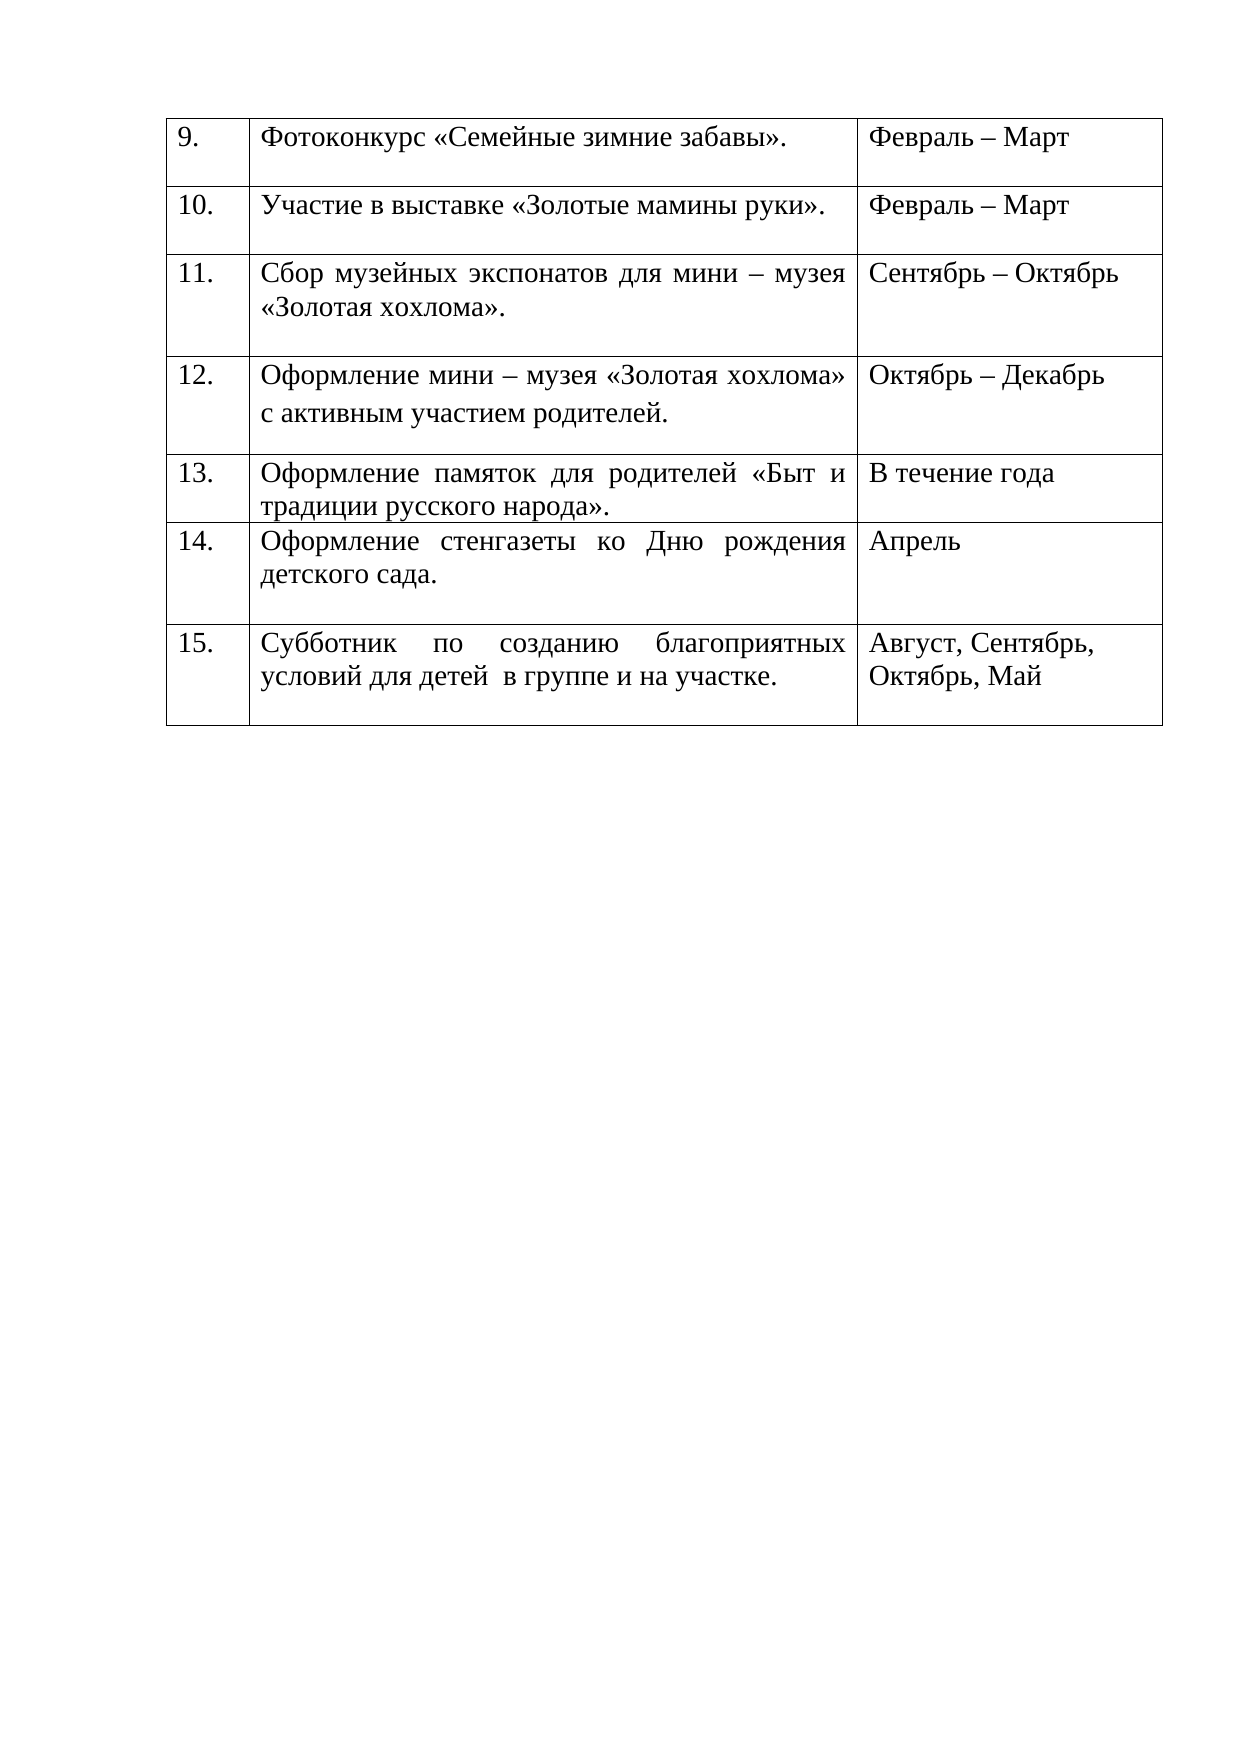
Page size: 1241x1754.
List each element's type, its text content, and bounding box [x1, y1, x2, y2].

table_cell Октябрь – Декабрь [858, 357, 1162, 454]
table_cell Фотоконкурс «Семейные зимние забавы». [250, 119, 857, 186]
table_cell 13. [167, 455, 249, 522]
table_cell Август, Сентябрь, Октябрь, Май [858, 625, 1162, 725]
table_cell Оформление стенгазеты ко Дню рождения детского сада. [250, 523, 857, 624]
table_cell 10. [167, 187, 249, 254]
table_cell Сентябрь – Октябрь [858, 255, 1162, 356]
table_cell Апрель [858, 523, 1162, 624]
table_cell 11. [167, 255, 249, 356]
table_cell 9. [167, 119, 249, 186]
table_cell Февраль – Март [858, 119, 1162, 186]
table_cell Сбор музейных экспонатов для мини – музея «Золотая хохлома». [250, 255, 857, 356]
table_cell Оформление мини – музея «Золотая хохлома» с активным участием родителей. [250, 357, 857, 454]
table_cell Участие в выставке «Золотые мамины руки». [250, 187, 857, 254]
table_cell 12. [167, 357, 249, 454]
table_cell Оформление памяток для родителей «Быт и традиции русского народа». [250, 455, 857, 522]
table_cell 15. [167, 625, 249, 725]
table_cell 14. [167, 523, 249, 624]
table_cell Субботник по созданию благоприятных условий для детей в группе и на участке. [250, 625, 857, 725]
table_cell В течение года [858, 455, 1162, 522]
table_cell Февраль – Март [858, 187, 1162, 254]
